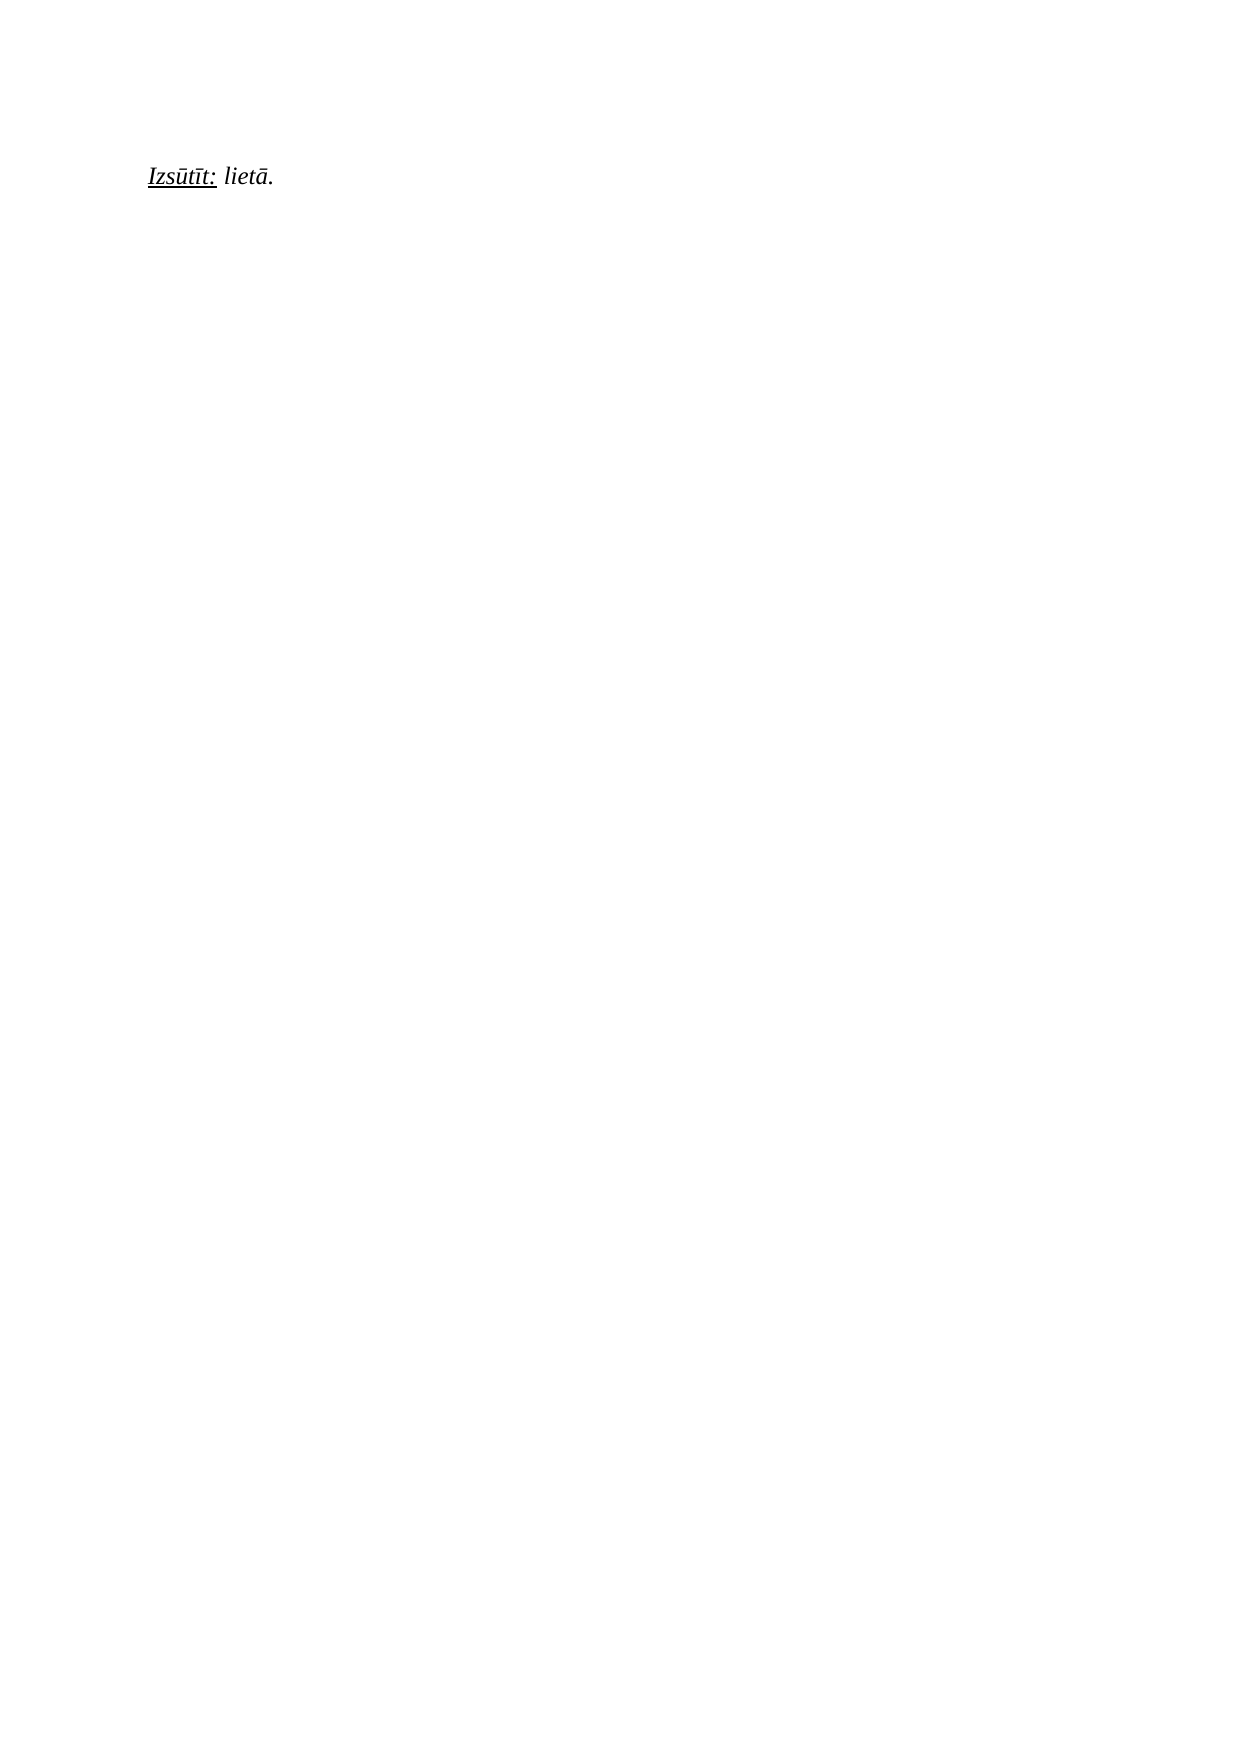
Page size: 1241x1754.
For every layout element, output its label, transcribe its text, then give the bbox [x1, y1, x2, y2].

text Izsūtīt: lietā. [148, 161, 1137, 190]
